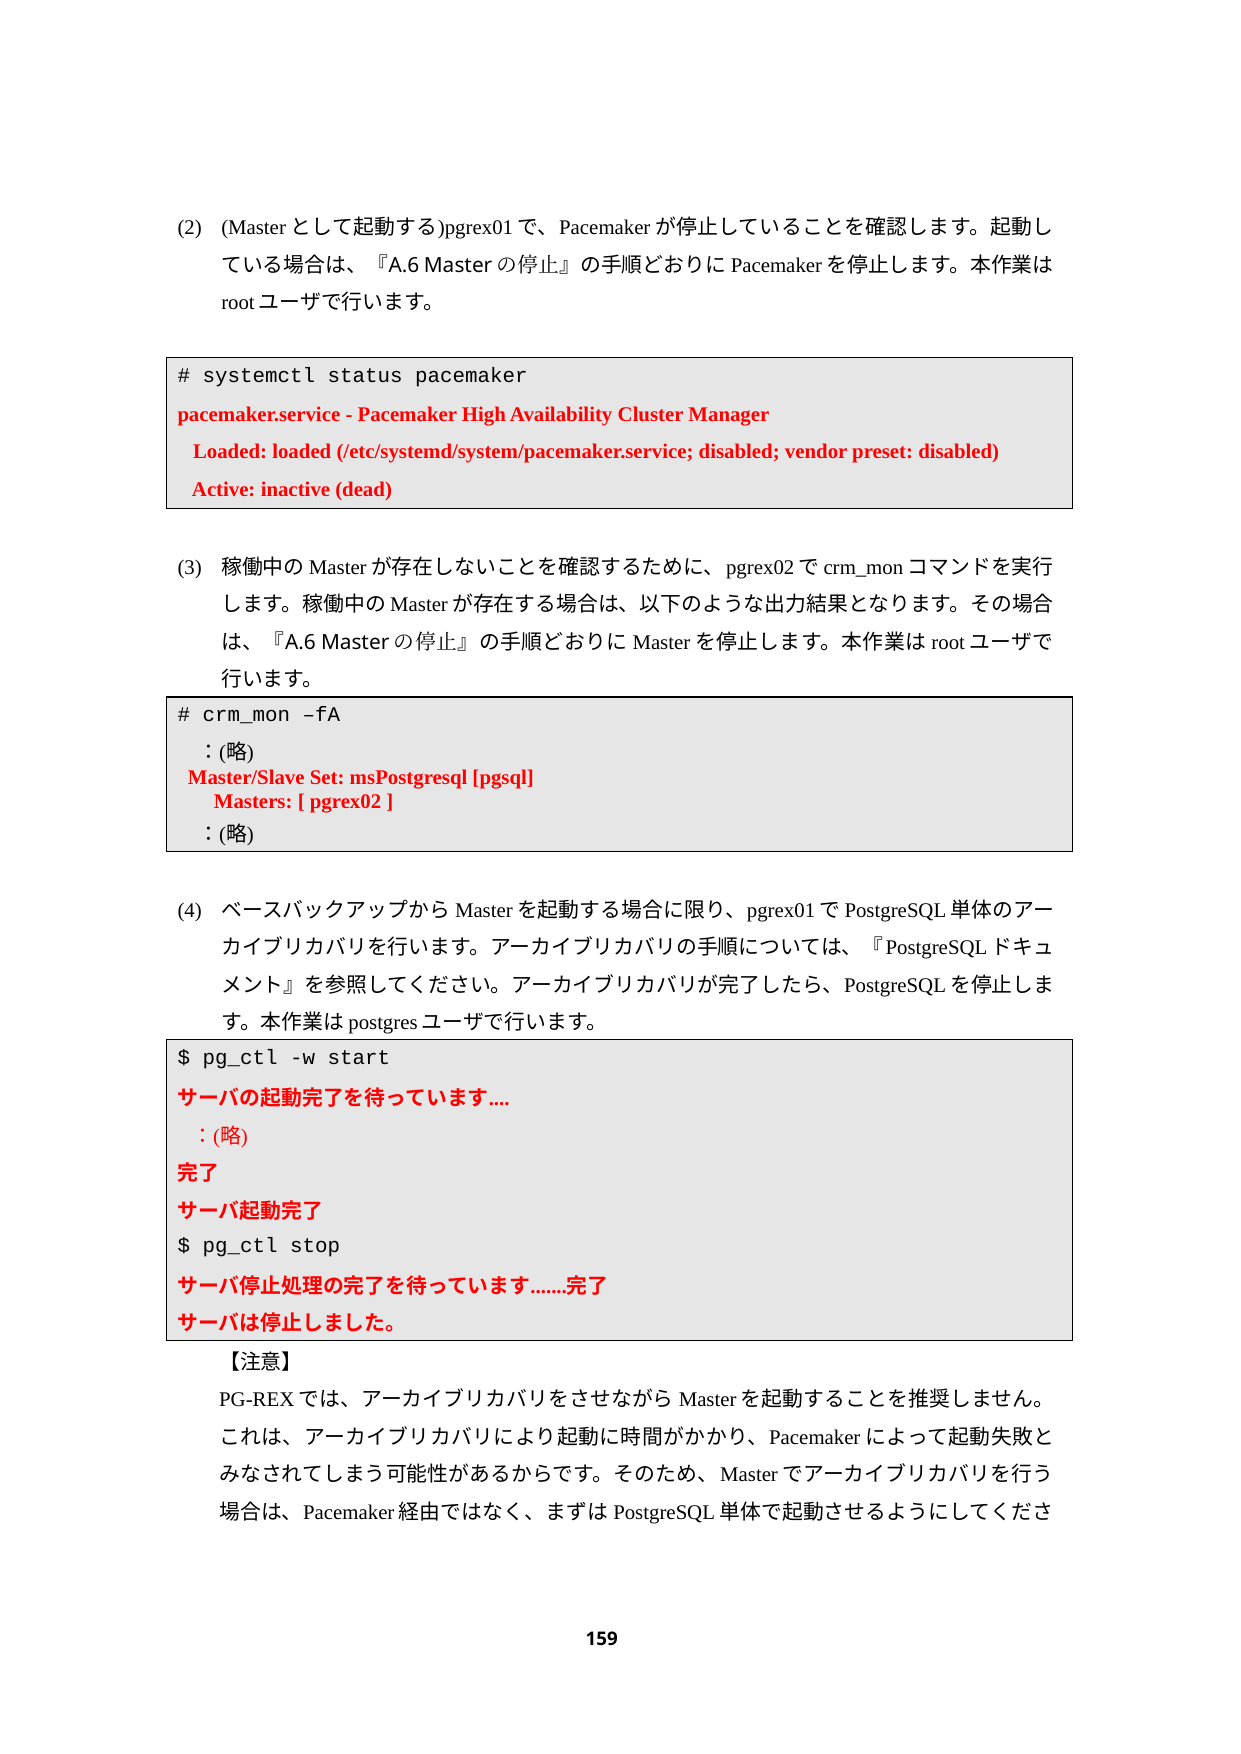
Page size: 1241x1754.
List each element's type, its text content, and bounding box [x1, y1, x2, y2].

table_header # systemctl status pacemaker pacemaker.service - Pacemaker High Availability Cluster Manager Loaded: loaded (/etc/systemd/system/pacemaker.service; disabled; vendor preset: disabled) Active: inactive (dead) [167, 358, 1072, 508]
table_header # crm_mon –fA ：(略) Master/Slave Set: msPostgresql [pgsql] Masters: [ pgrex02 ] ：(略) [167, 698, 1072, 851]
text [219, 1379, 1054, 1529]
table_header $ pg_ctl -w start サーバの起動完了を待っています.... ：(略) 完了 サーバ起動完了 $ pg_ctl stop サーバ停止処理の完了を待っています.......完了 サーバは停止しました。 [167, 1040, 1072, 1340]
text 【注意】 [219, 1341, 1054, 1379]
list 稼働中のMasterが存在しないことを確認するために、pgrex02でcrm_monコマンドを実行します。稼働中のMasterが存在する場合は、以下のような出力結果となります。その場合は、『A.6 Masterの停止』の手順どおりにMasterを停止します。本作業はrootユーザで行います。 [177, 546, 1054, 696]
list ベースバックアップからMasterを起動する場合に限り、pgrex01でPostgreSQL単体のアーカイブリカバリを行います。アーカイブリカバリの手順については、『PostgreSQLドキュメント』を参照してください。アーカイブリカバリが完了したら、PostgreSQLを停止します。本作業はpostgresユーザで行います。 [177, 889, 1054, 1039]
list (Masterとして起動する)pgrex01で、Pacemakerが停止していることを確認します。起動している場合は、『A.6 Masterの停止』の手順どおりにPacemakerを停止します。本作業はrootユーザで行います。 [177, 207, 1054, 319]
